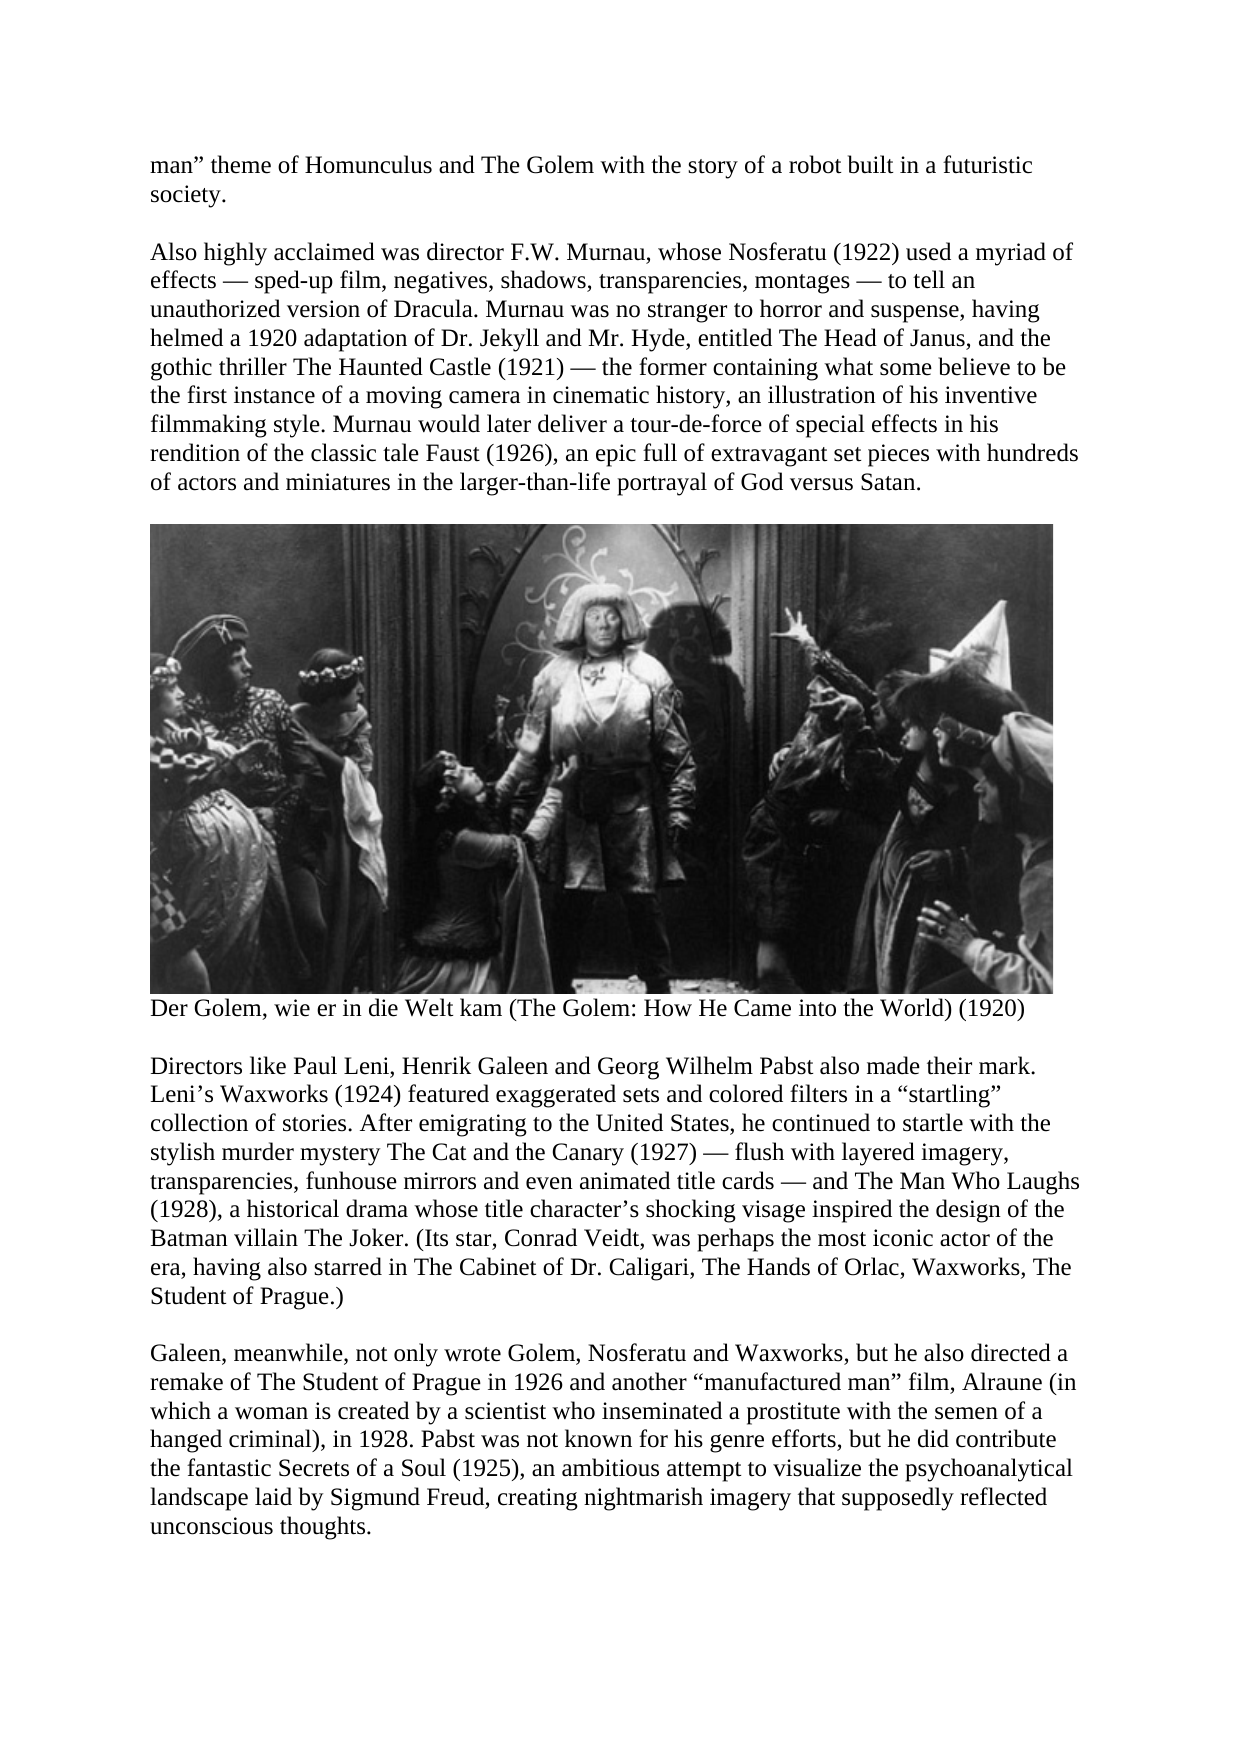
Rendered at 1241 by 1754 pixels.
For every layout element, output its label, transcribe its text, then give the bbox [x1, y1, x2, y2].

picture [150, 524, 1054, 994]
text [150, 150, 1090, 207]
text Also highly acclaimed was director F.W. Murnau, whose Nosferatu (1922) used a myriad of effects — sped-up film, negatives, shadows, transparencies, montages — to tell an unauthorized version of Dracula. Murnau was no stranger to horror and suspense, having helmed a 1920 adaptation of Dr. Jekyll and Mr. Hyde, entitled The Head of Janus, and the gothic thriller The Haunted Castle (1921) — the former containing what some believe to be the first instance of a moving camera in cinematic history, an illustration of his inventive filmmaking style. Murnau would later deliver a tour-de-force of special effects in his rendition of the classic tale Faust (1926), an epic full of extravagant set pieces with hundreds of actors and miniatures in the larger-than-life portrayal of God versus Satan. [150, 237, 1090, 495]
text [150, 524, 1090, 1568]
